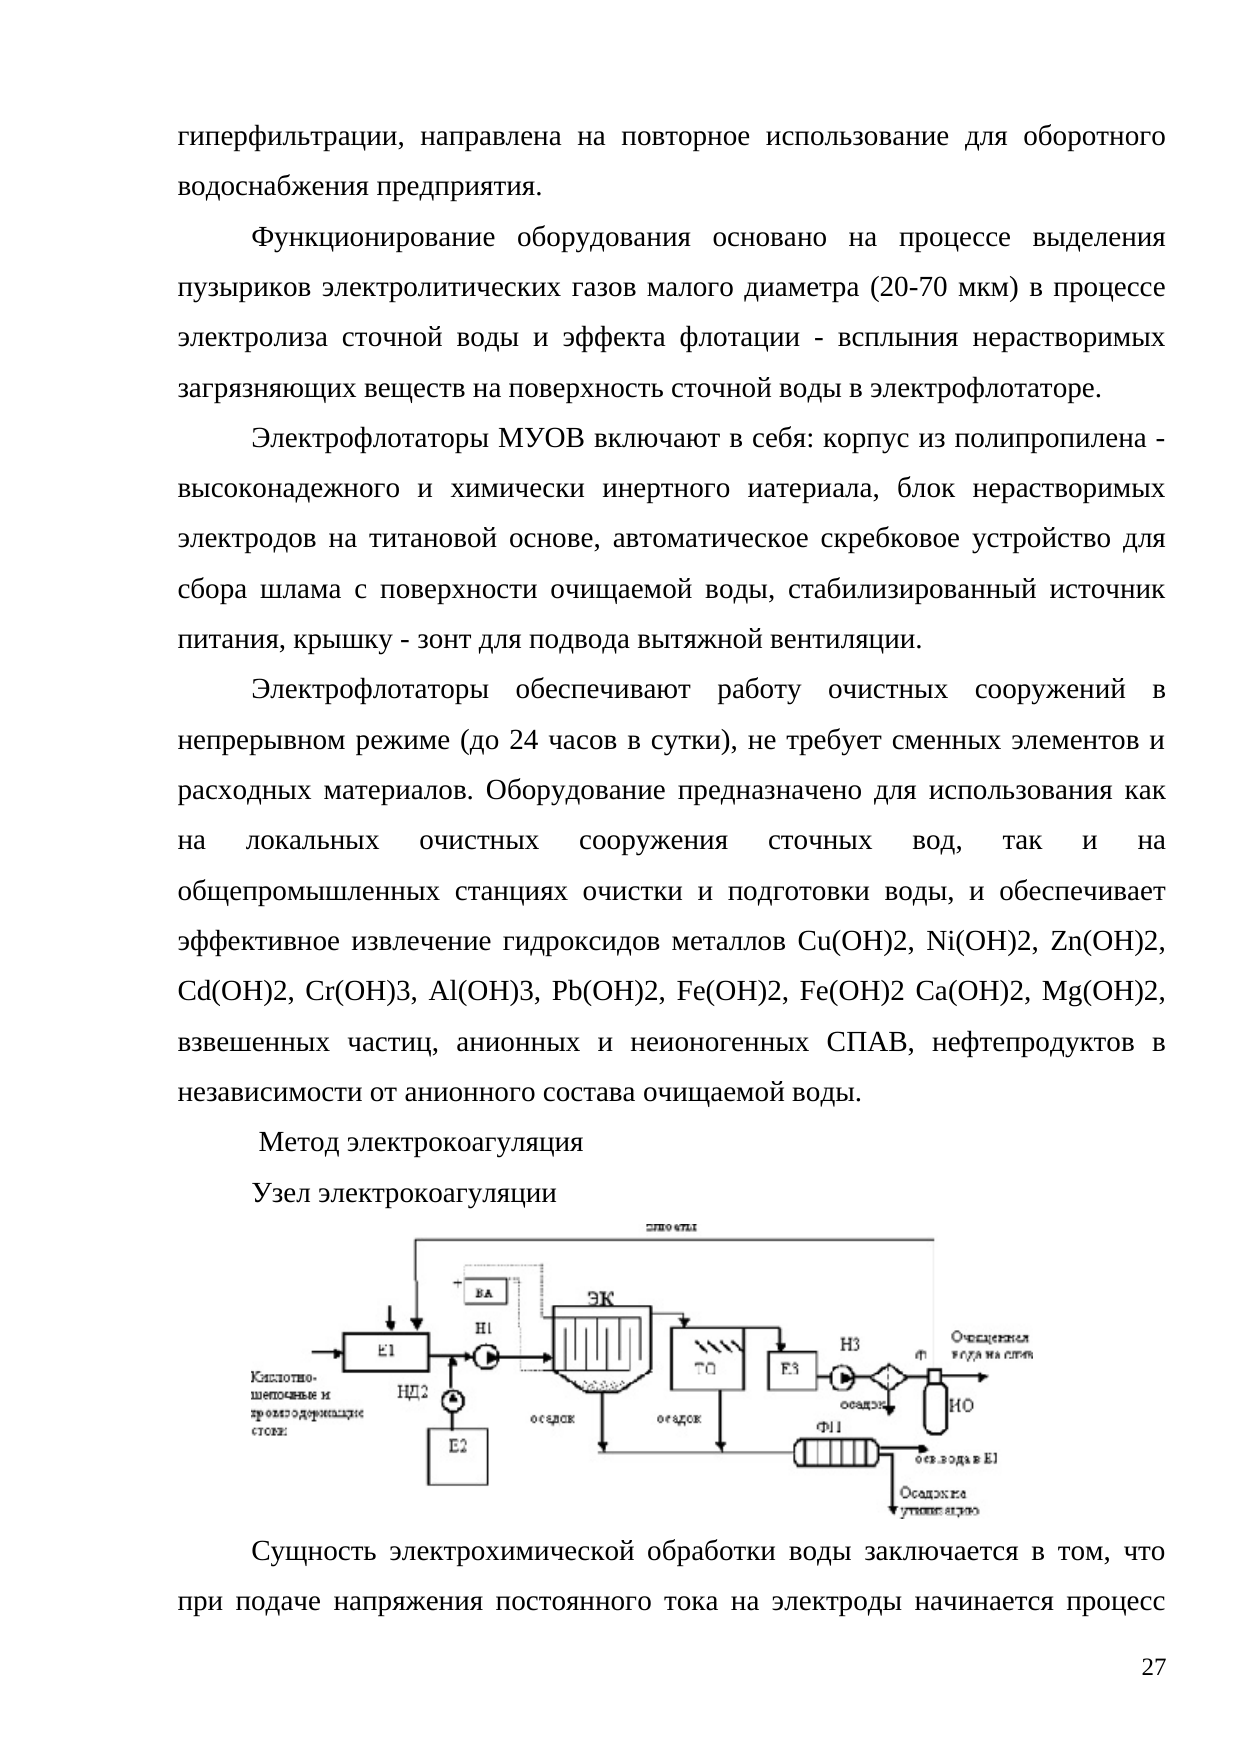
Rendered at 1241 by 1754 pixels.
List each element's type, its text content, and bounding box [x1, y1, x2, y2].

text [177, 118, 1167, 202]
text Электрофлотаторы обеспечивают работу очистных сооружений в непрерывном режиме (до 24 часов в сутки), не требует сменных элементов и расходных материалов. Оборудование предназначено для использования как на локальных очистных сооружения сточных вод, так и на общепромышленных станциях очистки и подготовки воды, и обеспечивает эффективное извлечение гидроксидов металлов Cu(OH)2, Ni(OH)2, Zn(OH)2, Cd(OH)2, Cr(OH)3, Al(OH)3, Pb(OH)2, Fe(OH)2, Fe(OH)2 Ca(OH)2, Mg(OH)2, взвешенных частиц, анионных и неионогенных СПАВ, нефтепродуктов в независимости от анионного состава очищаемой воды. [177, 672, 1167, 1108]
text Метод электрокоагуляция [177, 1124, 1167, 1158]
picture [251, 1224, 1033, 1519]
text Узел электрокоагуляции [177, 1175, 1167, 1208]
text Функционирование оборудования основано на процессе выделения пузыриков электролитических газов малого диаметра (20-70 мкм) в процессе электролиза сточной воды и эффекта флотации - всплыния нерастворимых загрязняющих веществ на поверхность сточной воды в электрофлотаторе. [177, 219, 1167, 403]
text Электрофлотаторы МУОВ включают в себя: корпус из полипропилена - высоконадежного и химически инертного иатериала, блок нерастворимых электродов на титановой основе, автоматическое скребковое устройство для сбора шлама с поверхности очищаемой воды, стабилизированный источник питания, крышку - зонт для подвода вытяжной вентиляции. [177, 420, 1167, 655]
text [177, 1533, 1167, 1617]
